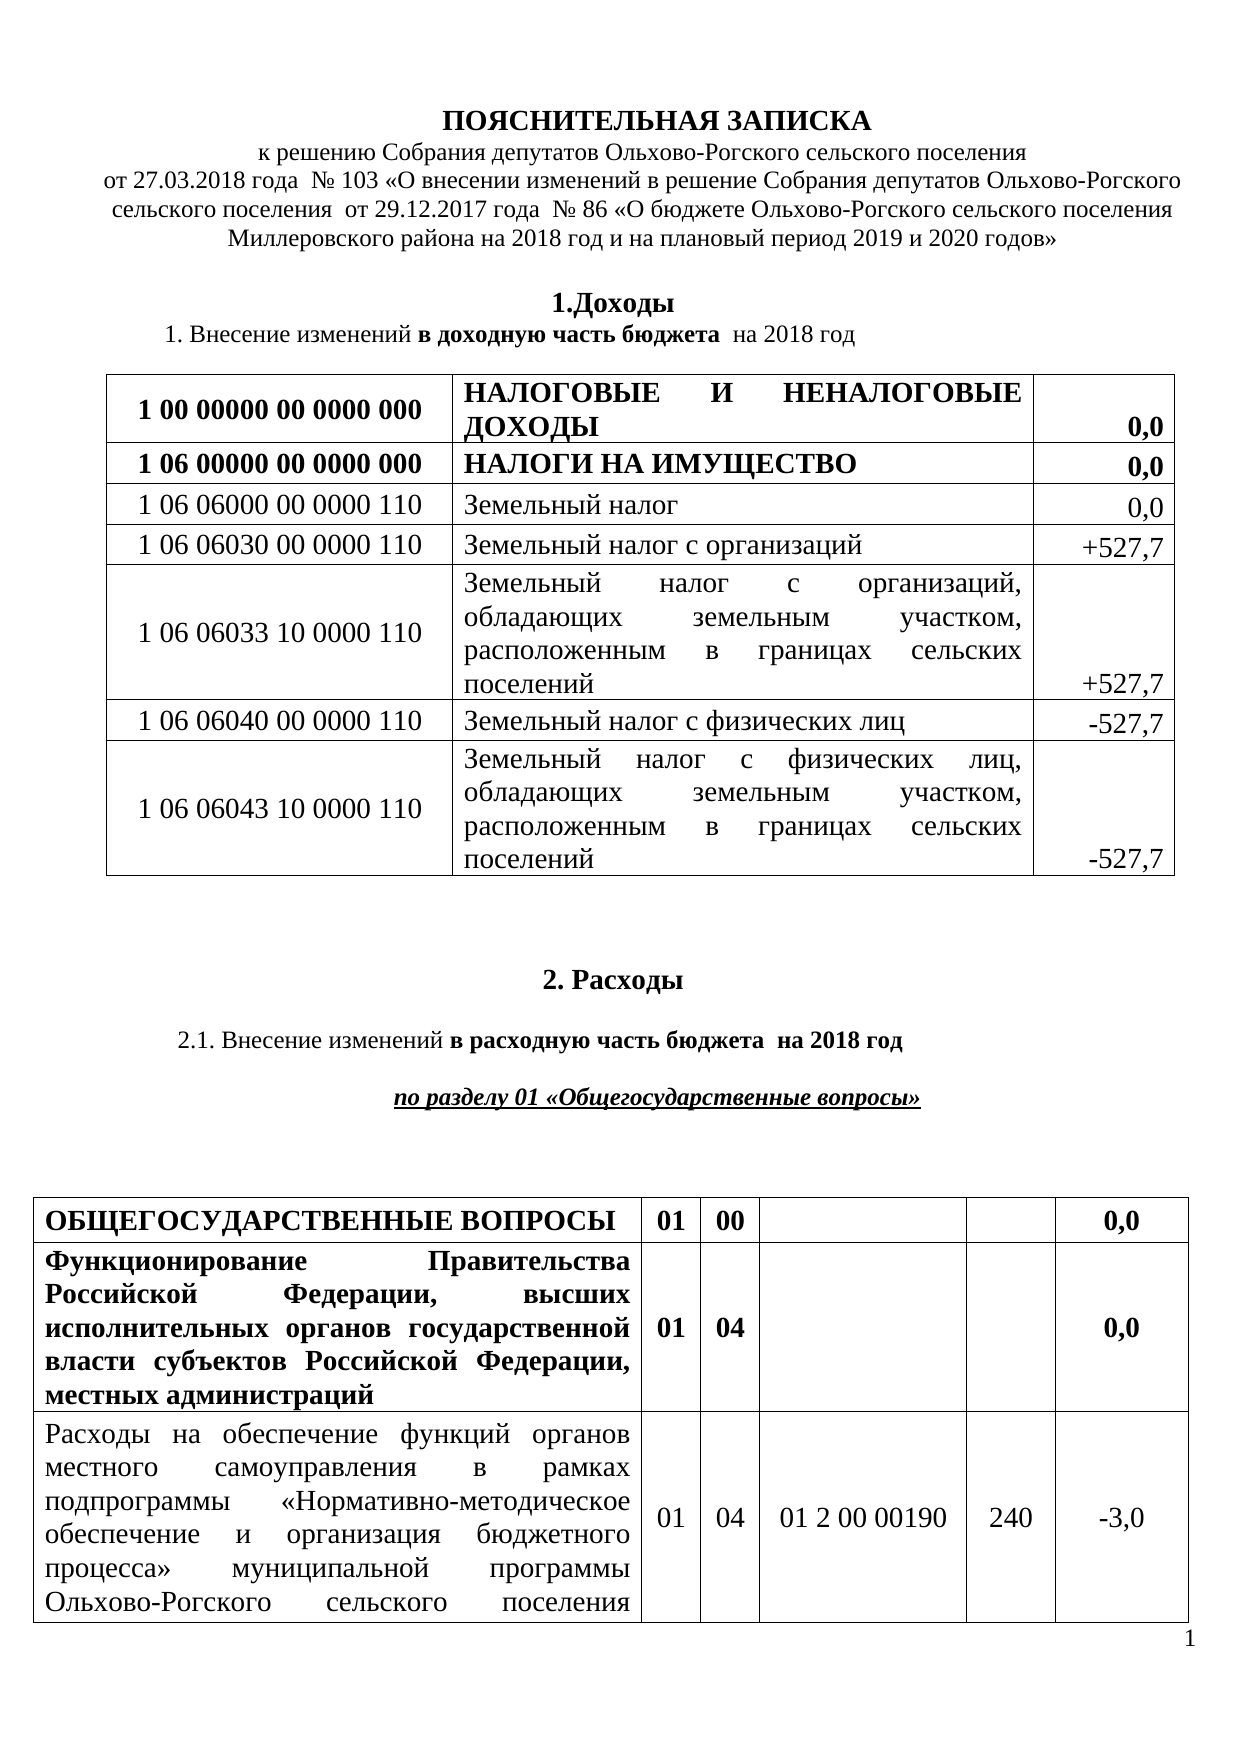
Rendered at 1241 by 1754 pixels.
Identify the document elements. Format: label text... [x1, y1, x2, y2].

table_header [967, 1198, 1055, 1242]
table_header 00 [701, 1198, 759, 1242]
table_cell 1 06 06043 10 0000 110 [107, 741, 452, 875]
table_cell 1 06 06040 00 0000 110 [107, 700, 452, 740]
table_cell +527,7 [1034, 565, 1174, 699]
text от 27.03.2018 года № 103 «О внесении изменений в решение Собрания депутатов Ольхово-Рогского сельского поселения от 29.12.2017 года № 86 «О бюджете Ольхово-Рогского сельского поселения Миллеровского района на 2018 год и на плановый период 2019 и 2020 годов» [88, 166, 1196, 252]
table_cell Земельный налог [453, 484, 1033, 523]
table_cell 1 06 06033 10 0000 110 [107, 565, 452, 699]
table_cell 04 [701, 1412, 759, 1622]
table_cell 1 06 06000 00 0000 110 [107, 484, 452, 523]
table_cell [34, 1412, 641, 1622]
table_header 01 [642, 1198, 700, 1242]
table_cell 01 [642, 1243, 700, 1411]
table_header ОБЩЕГОСУДАРСТВЕННЫЕ ВОПРОСЫ [34, 1198, 641, 1242]
table_cell 240 [967, 1412, 1055, 1622]
text 1. Внесение изменений в доходную часть бюджета на 2018 год [133, 319, 1196, 348]
table_cell 0,0 [1056, 1243, 1188, 1411]
table_cell 1 06 00000 00 0000 000 [107, 443, 452, 483]
table_header 0,0 [1056, 1198, 1188, 1242]
table_header НАЛОГОВЫЕ И НЕНАЛОГОВЫЕ ДОХОДЫ [453, 375, 1033, 442]
table_cell НАЛОГИ НА ИМУЩЕСТВО [453, 443, 1033, 483]
text по разделу 01 «Общегосударственные вопросы» [118, 1082, 1196, 1111]
table_cell 04 [701, 1243, 759, 1411]
table_cell 01 2 00 00190 [760, 1412, 966, 1622]
table_cell [967, 1243, 1055, 1411]
table_header [760, 1198, 966, 1242]
table_cell Функционирование Правительства Российской Федерации, высших исполнительных органов государственной власти субъектов Российской Федерации, местных администраций [34, 1243, 641, 1411]
text 2. Расходы [29, 962, 1196, 996]
table_cell [760, 1243, 966, 1411]
text 1.Доходы [29, 285, 1196, 319]
table_cell 0,0 [1034, 484, 1174, 523]
table_cell 0,0 [1034, 443, 1174, 483]
text 2.1. Внесение изменений в расходную часть бюджета на 2018 год [118, 1025, 1196, 1053]
table_cell 01 [642, 1412, 700, 1622]
table_cell -527,7 [1034, 700, 1174, 740]
table_cell 1 06 06030 00 0000 110 [107, 525, 452, 564]
table_cell -3,0 [1056, 1412, 1188, 1622]
table_header 1 00 00000 00 0000 000 [107, 375, 452, 442]
table_cell Земельный налог с физических лиц, обладающих земельным участком, расположенным в границах сельских поселений [453, 741, 1033, 875]
table_cell -527,7 [1034, 741, 1174, 875]
text ПОЯСНИТЕЛЬНАЯ ЗАПИСКА [118, 103, 1196, 137]
table_cell Земельный налог с организаций, обладающих земельным участком, расположенным в границах сельских поселений [453, 565, 1033, 699]
table_cell +527,7 [1034, 525, 1174, 564]
table_header 0,0 [1034, 375, 1174, 442]
table_cell Земельный налог с физических лиц [453, 700, 1033, 740]
table_cell Земельный налог с организаций [453, 525, 1033, 564]
text к решению Собрания депутатов Ольхово-Рогского сельского поселения [88, 137, 1196, 166]
